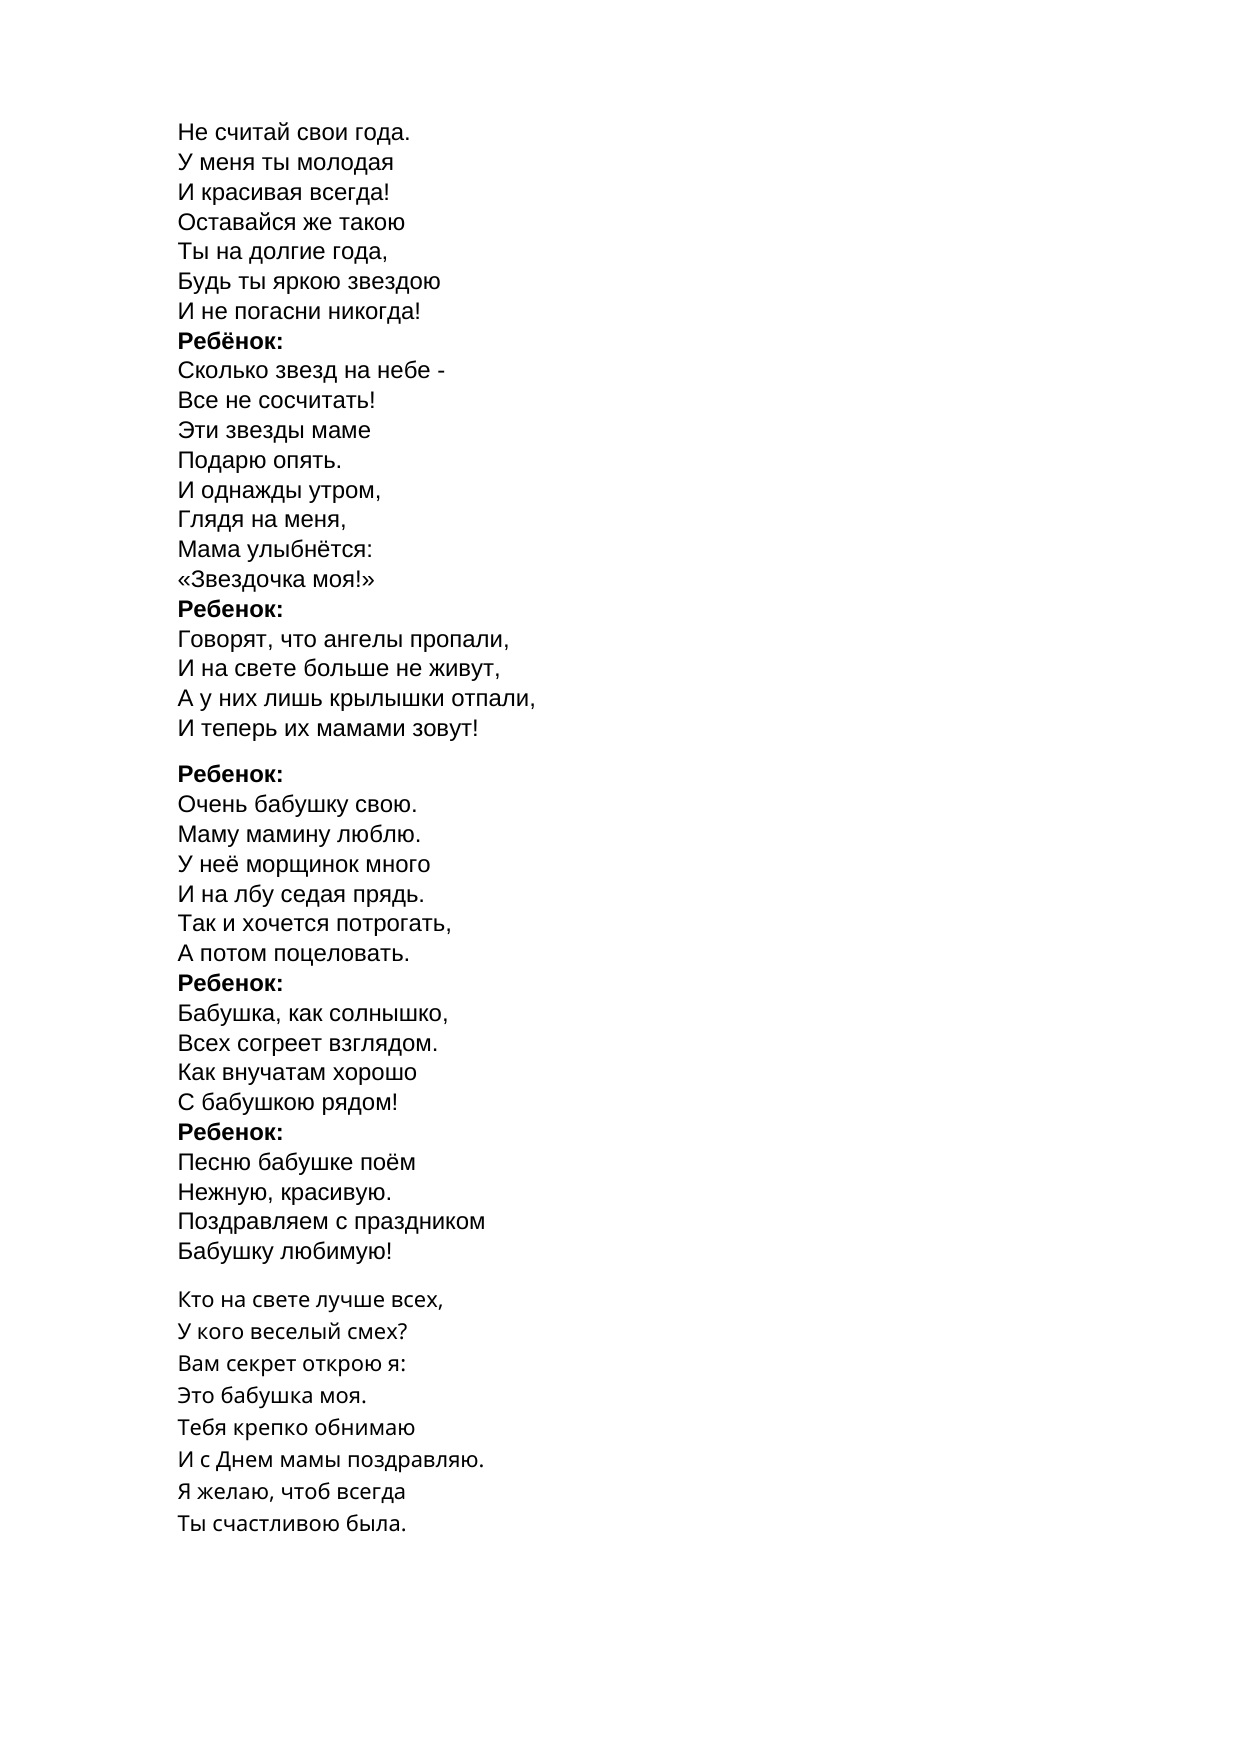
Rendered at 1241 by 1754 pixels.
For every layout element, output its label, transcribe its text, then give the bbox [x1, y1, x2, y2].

text Ребенок: Очень бабушку свою. Маму мамину люблю. У неё морщинок много И на лбу седая прядь. Так и хочется потрогать, А потом поцеловать. Ребенок: Бабушка, как солнышко, Всех согреет взглядом. Как внучатам хорошо С бабушкою рядом! Ребенок: Песню бабушке поём Нежную, красивую. Поздравляем с праздником Бабушку любимую! [177, 760, 1152, 1265]
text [177, 118, 1152, 742]
text Кто на свете лучше всех, У кого веселый смех? Вам секрет открою я: Это бабушка моя. Тебя крепко обнимаю И с Днем мамы поздравляю. Я желаю, чтоб всегда Ты счастливою была. [177, 1283, 1152, 1568]
